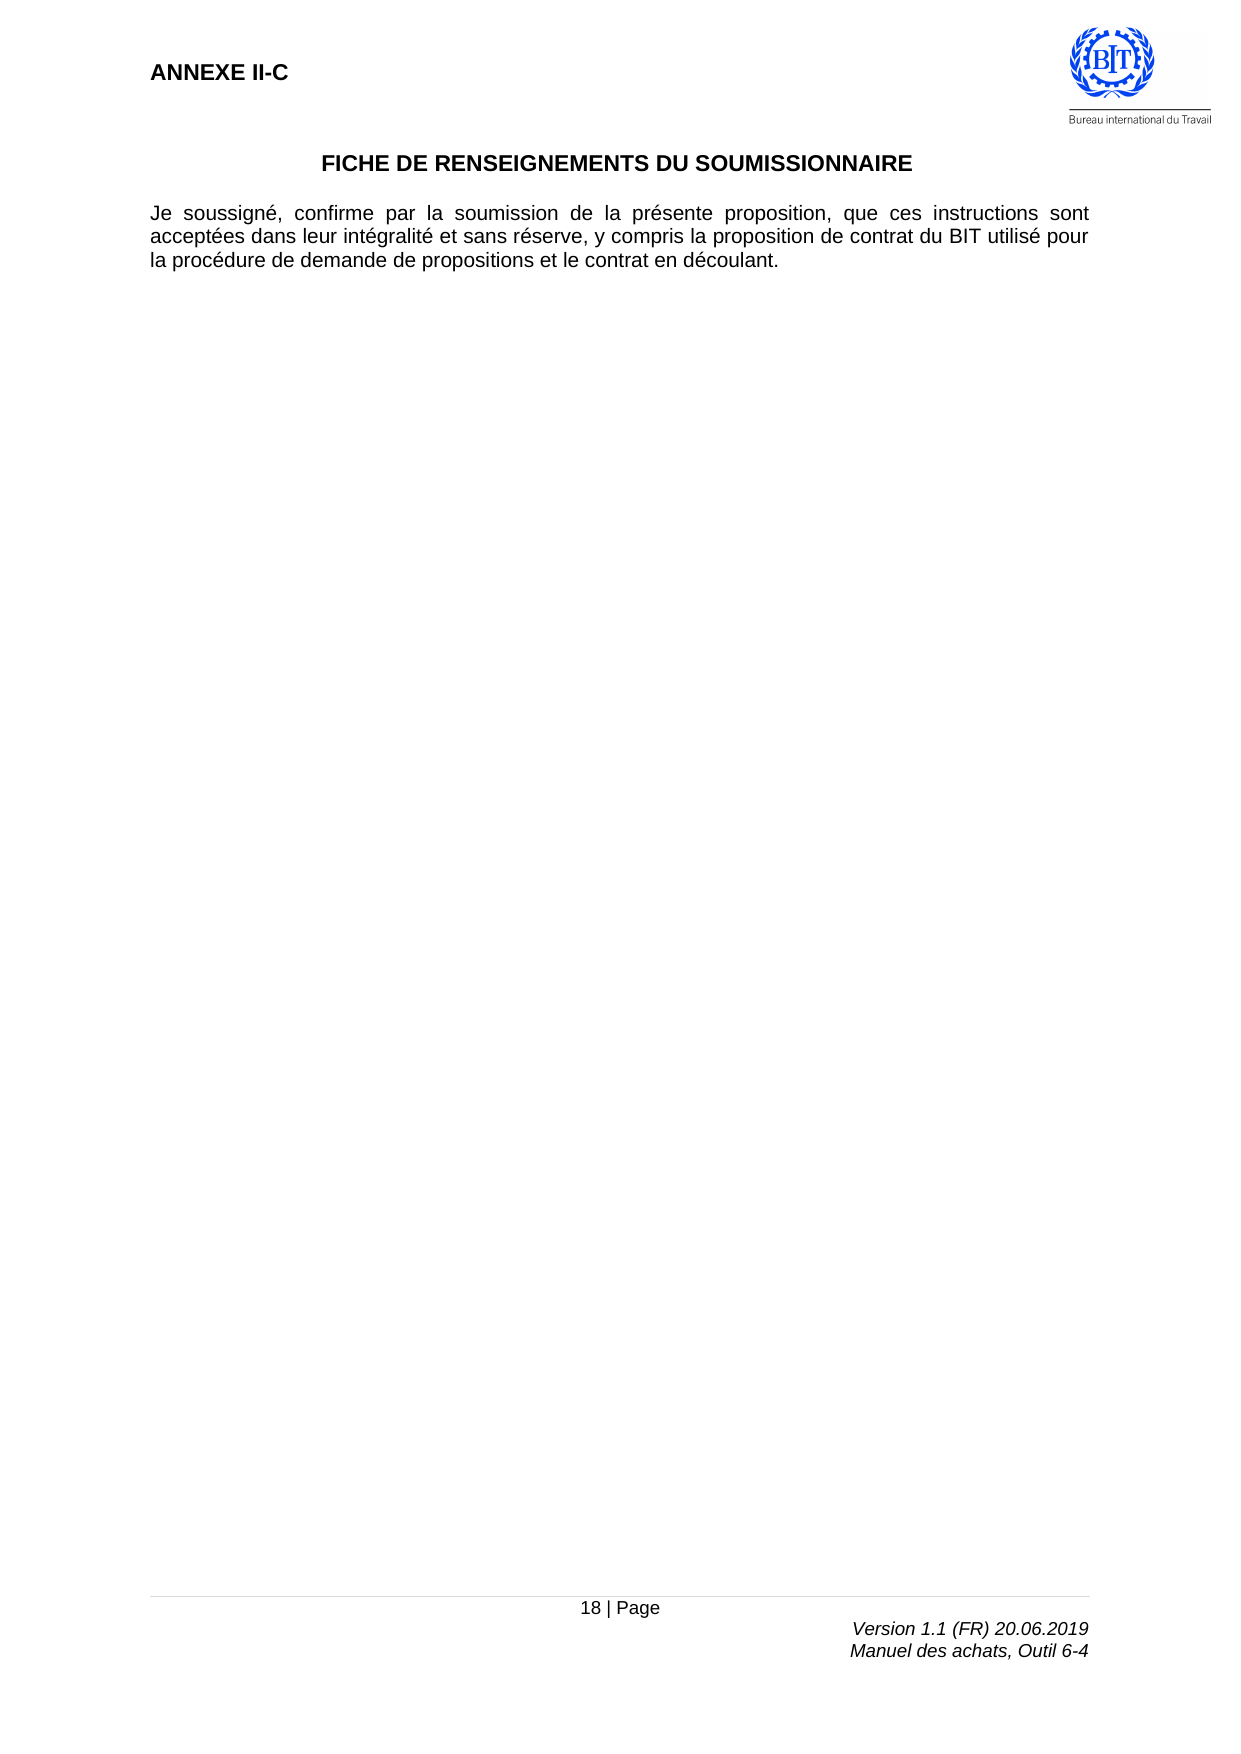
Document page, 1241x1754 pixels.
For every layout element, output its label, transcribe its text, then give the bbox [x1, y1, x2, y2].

text FICHE DE RENSEIGNEMENTS DU SOUMISSIONNAIRE [150, 150, 1090, 176]
text Je soussigné, confirme par la soumission de la présente proposition, que ces instructions sont acceptées dans leur intégralité et sans réserve, y compris la proposition de contrat du BIT utilisé pour la procédure de demande de propositions et le contrat en découlant. [150, 200, 1090, 272]
picture [1068, 26, 1212, 125]
